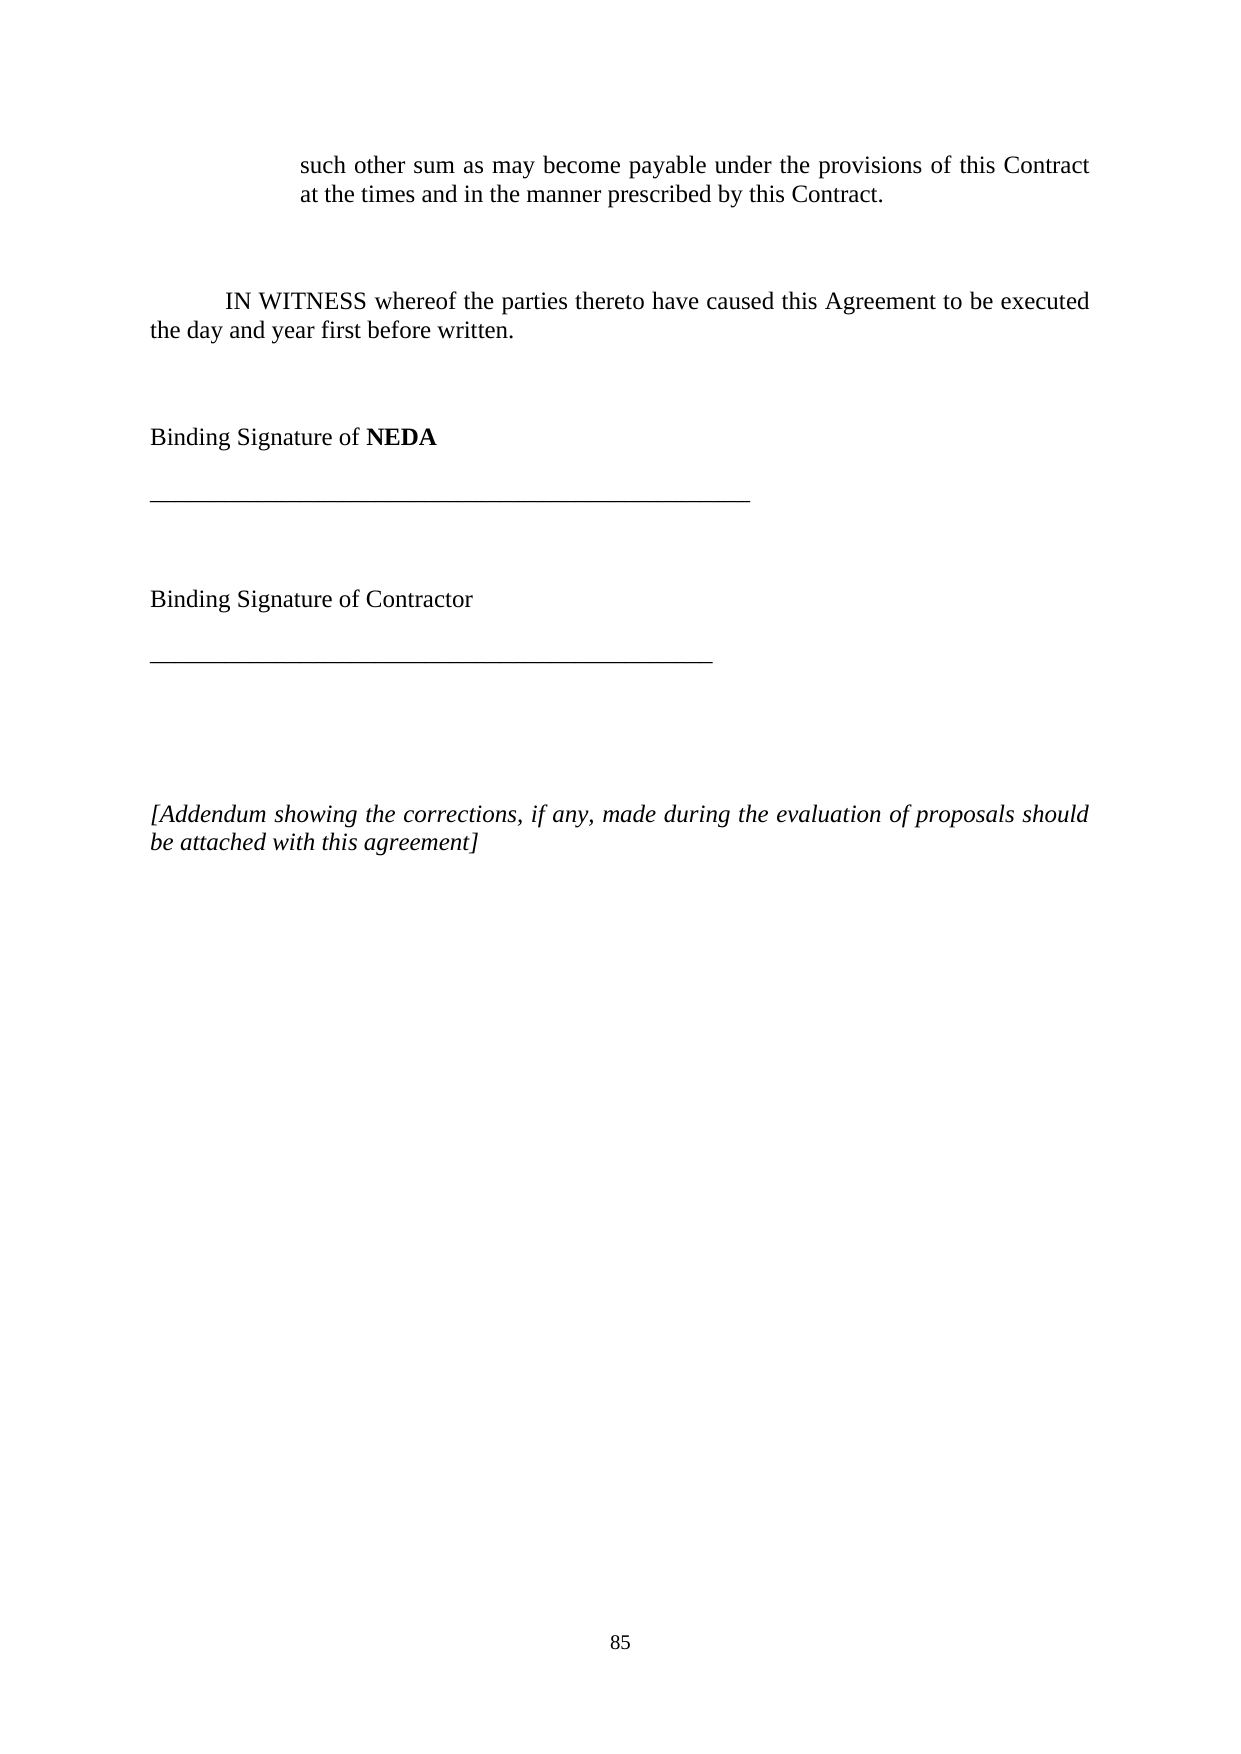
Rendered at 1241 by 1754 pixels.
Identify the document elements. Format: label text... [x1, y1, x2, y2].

text _____________________________________________ [150, 637, 1090, 666]
text IN WITNESS whereof the parties thereto have caused this Agreement to be executed the day and year first before written. [150, 286, 1090, 344]
text ________________________________________________ [150, 476, 1090, 505]
text Binding Signature of Contractor [150, 584, 1090, 612]
text [Addendum showing the corrections, if any, made during the evaluation of proposals should be attached with this agreement] [150, 799, 1090, 856]
text Binding Signature of NEDA [150, 422, 1090, 451]
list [225, 150, 1090, 207]
